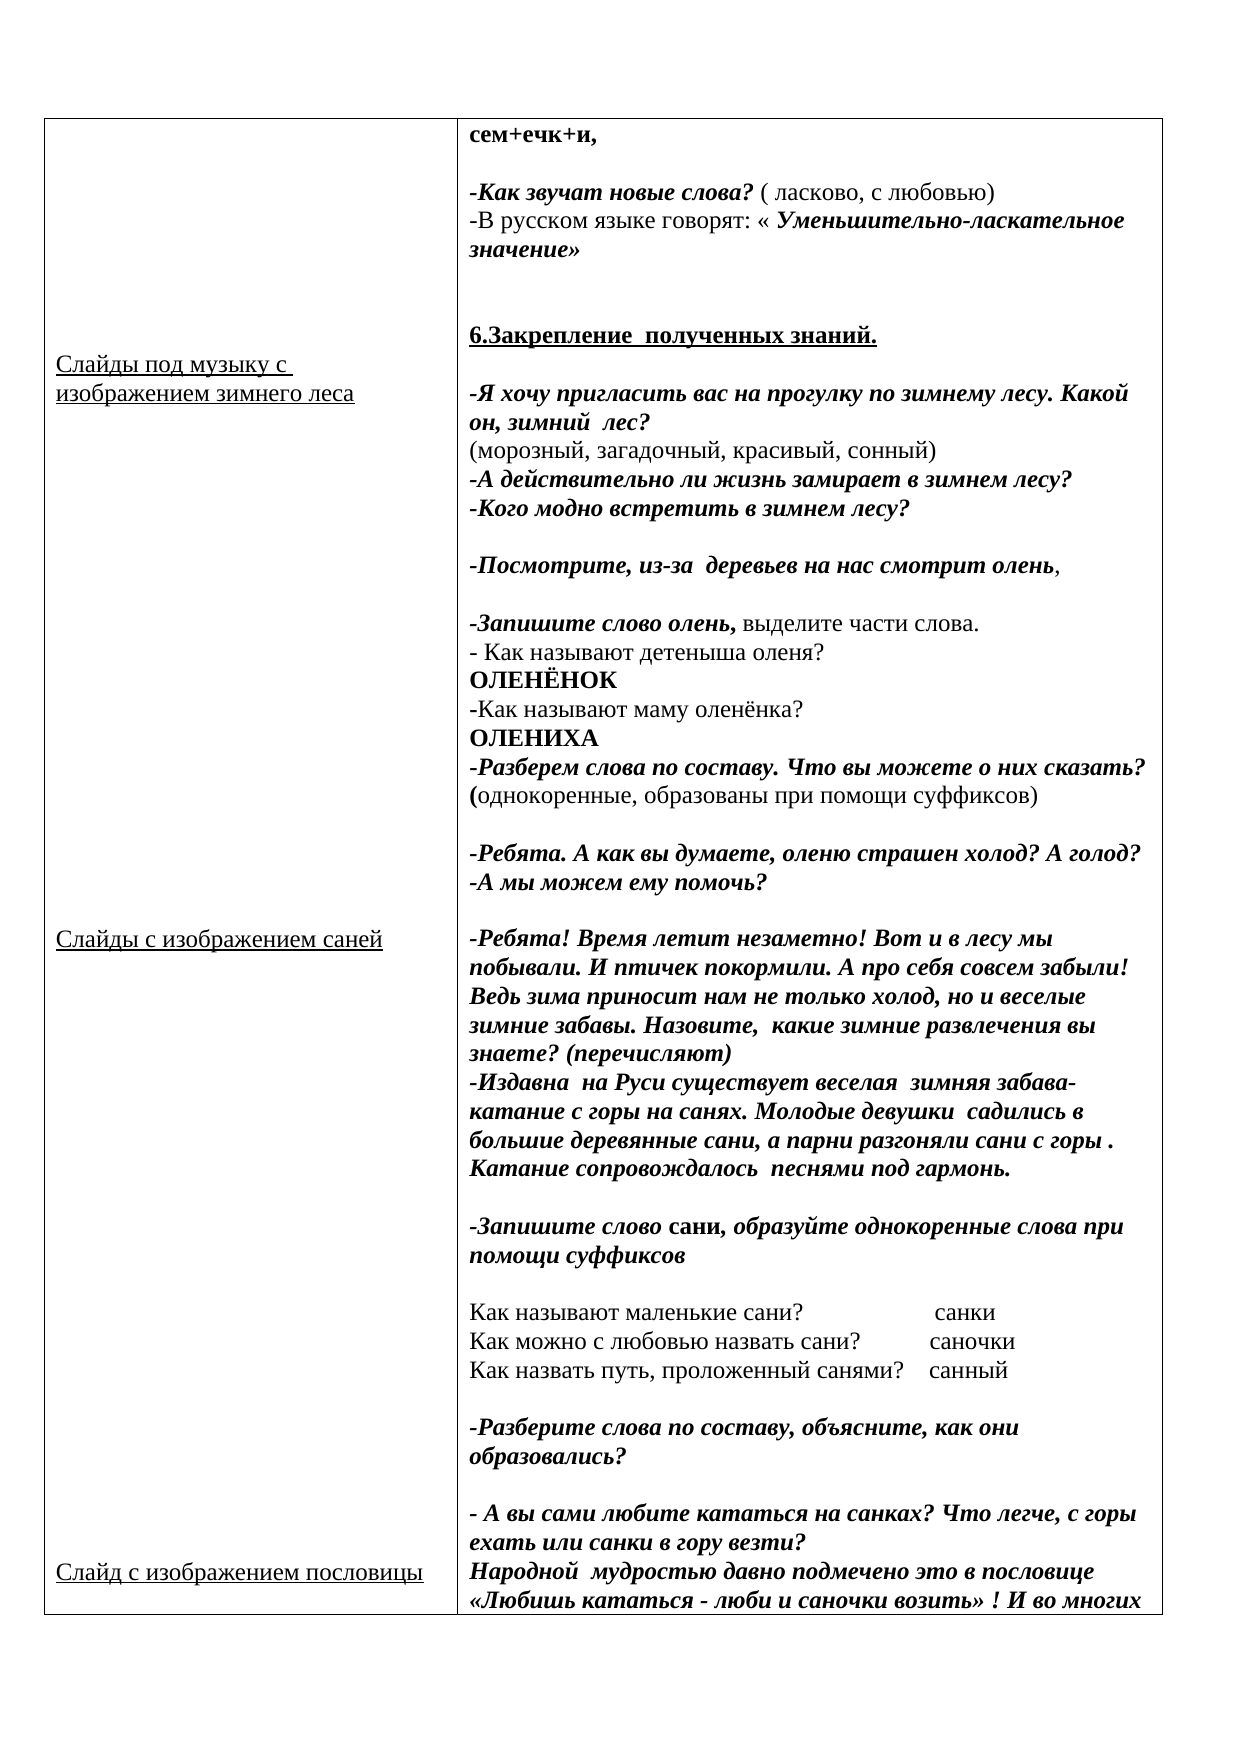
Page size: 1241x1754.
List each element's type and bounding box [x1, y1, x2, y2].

table_header [458, 119, 1162, 1614]
table_header [45, 119, 457, 1614]
